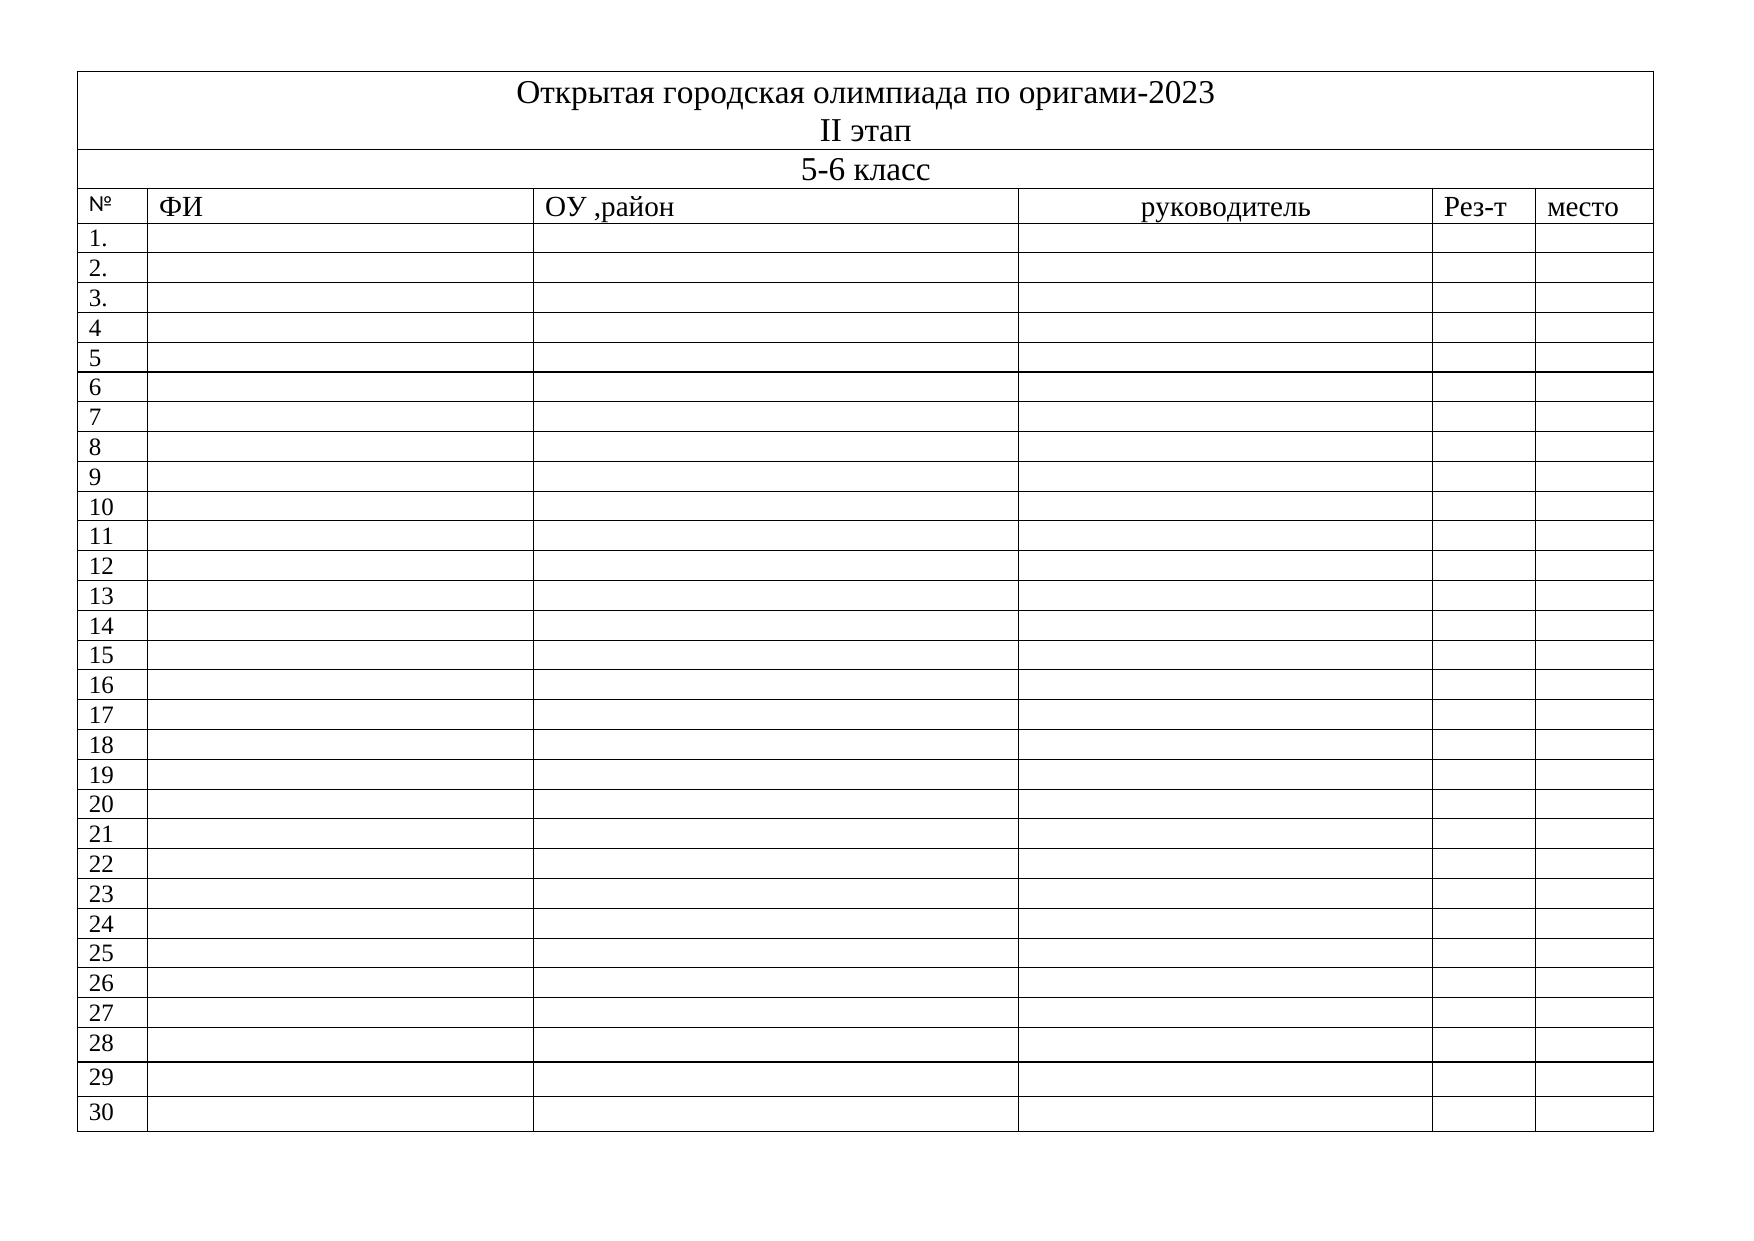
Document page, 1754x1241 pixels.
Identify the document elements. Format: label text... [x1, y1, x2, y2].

table_cell [534, 283, 1018, 312]
table_cell [1433, 581, 1535, 610]
table_cell [1536, 581, 1653, 610]
table_cell [1433, 521, 1535, 550]
table_cell [1019, 313, 1432, 342]
table_cell [1433, 998, 1535, 1027]
table_cell 17 [78, 700, 147, 729]
table_cell 27 [78, 998, 147, 1027]
table_cell [1536, 611, 1653, 639]
table_cell [1433, 492, 1535, 520]
table_cell 21 [78, 819, 147, 848]
table_cell [1536, 939, 1653, 967]
table_cell [1536, 521, 1653, 550]
table_cell [1433, 670, 1535, 699]
table_cell [1433, 313, 1535, 342]
table_cell [534, 968, 1018, 997]
table_cell [1433, 819, 1535, 848]
table_cell место [1536, 189, 1653, 222]
table_cell [1433, 1028, 1535, 1061]
table_cell [1019, 879, 1432, 908]
table_cell [148, 283, 533, 312]
table_cell 25 [78, 939, 147, 967]
table_cell [1019, 283, 1432, 312]
table_cell [1536, 790, 1653, 818]
table_cell № [78, 189, 147, 222]
table_cell [1536, 373, 1653, 401]
table_cell ОУ ,район [534, 189, 1018, 222]
table_cell [1536, 998, 1653, 1027]
table_cell [1536, 283, 1653, 312]
table_cell [534, 611, 1018, 639]
table_cell [1433, 611, 1535, 639]
table_cell [1019, 641, 1432, 669]
table_cell [534, 521, 1018, 550]
table_cell [1433, 790, 1535, 818]
table_cell [1019, 939, 1432, 967]
table_cell [148, 521, 533, 550]
table_cell 8 [78, 432, 147, 461]
table_cell [1433, 253, 1535, 282]
table_cell [148, 909, 533, 937]
table_cell [1019, 611, 1432, 639]
table_cell 9 [78, 462, 147, 491]
table_cell [1433, 909, 1535, 937]
table_cell [534, 224, 1018, 252]
table_cell [1536, 819, 1653, 848]
table_cell [534, 581, 1018, 610]
table_cell 26 [78, 968, 147, 997]
table_cell [1536, 700, 1653, 729]
table_cell 19 [78, 760, 147, 788]
table_cell [1433, 343, 1535, 371]
table_cell Открытая городская олимпиада по оригами-2023 II этап [78, 72, 1653, 148]
table_cell [534, 492, 1018, 520]
table_cell [534, 879, 1018, 908]
table_cell [1019, 670, 1432, 699]
table_cell [534, 462, 1018, 491]
table_cell [148, 968, 533, 997]
table_cell [534, 849, 1018, 878]
table_cell 23 [78, 879, 147, 908]
table_cell [148, 760, 533, 788]
table_cell [534, 551, 1018, 580]
table_cell [1019, 551, 1432, 580]
table_cell [1433, 373, 1535, 401]
table_cell [148, 670, 533, 699]
table_cell [534, 641, 1018, 669]
table_cell [148, 1097, 533, 1131]
table_cell [534, 760, 1018, 788]
table_cell [1536, 879, 1653, 908]
table_cell [1019, 819, 1432, 848]
table_cell [534, 670, 1018, 699]
table_cell [1536, 760, 1653, 788]
table_cell [1433, 939, 1535, 967]
table_cell 14 [78, 611, 147, 639]
table_cell [534, 1028, 1018, 1061]
table_cell [1019, 432, 1432, 461]
table_cell [1019, 521, 1432, 550]
table_cell [1536, 670, 1653, 699]
table_cell [1536, 1097, 1653, 1131]
table_cell [148, 1063, 533, 1096]
table_cell ФИ [148, 189, 533, 222]
table_cell 5 [78, 343, 147, 371]
table_cell [148, 253, 533, 282]
table_cell [148, 790, 533, 818]
table_cell 13 [78, 581, 147, 610]
table_cell [148, 581, 533, 610]
table_cell 3. [78, 283, 147, 312]
table_cell [534, 790, 1018, 818]
table_cell [1433, 551, 1535, 580]
table_cell [1433, 760, 1535, 788]
table_cell [1019, 998, 1432, 1027]
table_cell [1433, 849, 1535, 878]
table_cell [1019, 790, 1432, 818]
table_cell 11 [78, 521, 147, 550]
table_cell [148, 373, 533, 401]
table_cell [534, 432, 1018, 461]
table_cell [1019, 1028, 1432, 1061]
table_cell [1433, 224, 1535, 252]
table_cell [1433, 283, 1535, 312]
table_cell [148, 343, 533, 371]
table_cell 29 [78, 1063, 147, 1096]
table_cell 18 [78, 730, 147, 759]
table_cell [1019, 1097, 1432, 1131]
table_cell [148, 700, 533, 729]
table_cell 7 [78, 402, 147, 431]
table_cell [1019, 730, 1432, 759]
table_cell [1536, 253, 1653, 282]
table_cell [1536, 492, 1653, 520]
table_cell 5-6 класс [78, 150, 1653, 188]
table_cell [534, 373, 1018, 401]
table_cell [1019, 700, 1432, 729]
table_cell [1536, 909, 1653, 937]
table_cell [1019, 581, 1432, 610]
table_cell [1536, 313, 1653, 342]
table_cell [1019, 909, 1432, 937]
table_cell [1433, 879, 1535, 908]
table_cell Рез-т [1433, 189, 1535, 222]
table_cell [1536, 224, 1653, 252]
table_cell 10 [78, 492, 147, 520]
table_cell 2. [78, 253, 147, 282]
table_cell [148, 998, 533, 1027]
table_cell [148, 730, 533, 759]
table_cell [148, 402, 533, 431]
table_cell [1536, 1063, 1653, 1096]
table_cell [148, 879, 533, 908]
table_cell [1433, 700, 1535, 729]
table_cell 28 [78, 1028, 147, 1061]
table_cell [1433, 402, 1535, 431]
table_cell [1019, 760, 1432, 788]
table_cell [534, 730, 1018, 759]
table_cell [534, 700, 1018, 729]
table_cell [1536, 730, 1653, 759]
table_cell [534, 819, 1018, 848]
table_cell [1536, 1028, 1653, 1061]
table_cell [1536, 462, 1653, 491]
table_cell [534, 253, 1018, 282]
table_cell [1019, 849, 1432, 878]
table_cell [1019, 253, 1432, 282]
table_cell [148, 492, 533, 520]
table_cell [148, 313, 533, 342]
table_cell [148, 611, 533, 639]
table_cell 15 [78, 641, 147, 669]
table_cell [1433, 432, 1535, 461]
table_cell 12 [78, 551, 147, 580]
table_cell [1019, 343, 1432, 371]
table_cell [1019, 492, 1432, 520]
table_cell 30 [78, 1097, 147, 1131]
table_cell [1019, 373, 1432, 401]
table_cell [148, 641, 533, 669]
table_cell [534, 402, 1018, 431]
table_cell 22 [78, 849, 147, 878]
table_cell [534, 998, 1018, 1027]
table_cell [534, 909, 1018, 937]
table_cell 4 [78, 313, 147, 342]
table_cell [1536, 968, 1653, 997]
table_cell [534, 1097, 1018, 1131]
table_cell [1536, 849, 1653, 878]
table_cell [148, 224, 533, 252]
table_cell [148, 939, 533, 967]
table_cell [1433, 462, 1535, 491]
table_cell 24 [78, 909, 147, 937]
table_cell [1536, 432, 1653, 461]
table_cell [148, 1028, 533, 1061]
table_cell [1019, 462, 1432, 491]
table_cell 6 [78, 373, 147, 401]
table_cell [534, 939, 1018, 967]
table_cell [1536, 551, 1653, 580]
table_cell [148, 819, 533, 848]
table_cell [534, 313, 1018, 342]
table_cell [1433, 730, 1535, 759]
table_cell [1433, 968, 1535, 997]
table_cell [1433, 641, 1535, 669]
table_cell руководитель [1019, 189, 1432, 222]
table_cell [1433, 1063, 1535, 1096]
table_cell [534, 343, 1018, 371]
table_cell [534, 1063, 1018, 1096]
table_cell [1019, 224, 1432, 252]
table_cell [1536, 641, 1653, 669]
table_cell [148, 849, 533, 878]
table_cell [1536, 402, 1653, 431]
table_cell [1433, 1097, 1535, 1131]
table_cell [1019, 968, 1432, 997]
table_cell [1019, 402, 1432, 431]
table_cell [1536, 343, 1653, 371]
table_cell [148, 432, 533, 461]
table_cell 20 [78, 790, 147, 818]
table_cell 16 [78, 670, 147, 699]
table_cell 1. [78, 224, 147, 252]
table_cell [148, 462, 533, 491]
table_cell [148, 551, 533, 580]
table_cell [1019, 1063, 1432, 1096]
